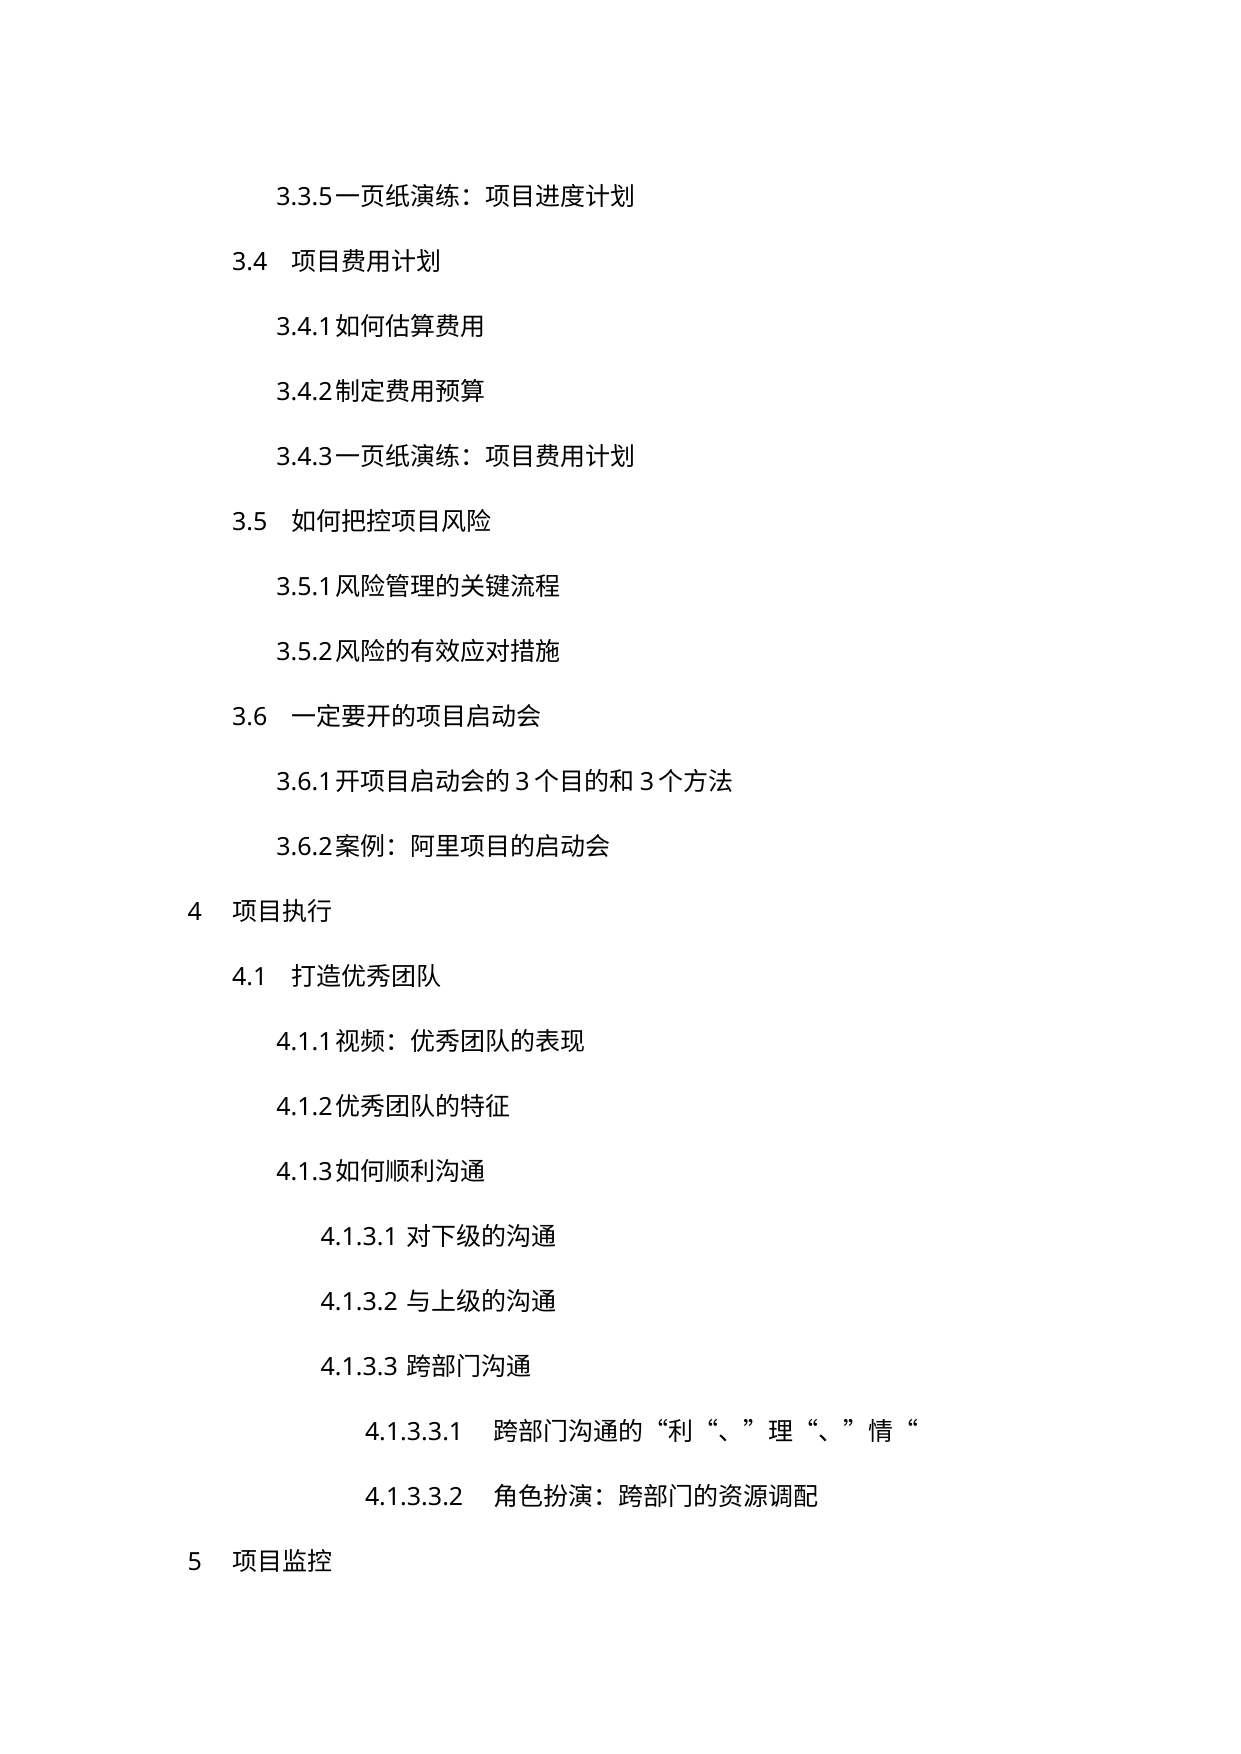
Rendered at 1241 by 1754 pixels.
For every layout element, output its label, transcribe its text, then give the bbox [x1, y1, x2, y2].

list 项目监控 [187, 1527, 1053, 1592]
list 跨部门沟通 [320, 1332, 1053, 1397]
list 一页纸演练：项目进度计划 [276, 162, 1053, 227]
list 如何把控项目风险 [232, 487, 1053, 552]
list 如何估算费用 [276, 292, 1053, 357]
list 优秀团队的特征 [276, 1072, 1053, 1137]
list 项目费用计划 [232, 227, 1053, 292]
list 角色扮演：跨部门的资源调配 [365, 1462, 1053, 1527]
list 项目执行 [187, 877, 1053, 942]
list 案例：阿里项目的启动会 [276, 812, 1053, 877]
list 视频：优秀团队的表现 [276, 1007, 1053, 1072]
list 与上级的沟通 [320, 1267, 1053, 1332]
list 对下级的沟通 [320, 1202, 1053, 1267]
list 开项目启动会的3个目的和3个方法 [276, 747, 1053, 812]
list 跨部门沟通的“利“、”理“、”情“ [365, 1397, 1053, 1462]
list 风险的有效应对措施 [276, 617, 1053, 682]
list 风险管理的关键流程 [276, 552, 1053, 617]
list 一定要开的项目启动会 [232, 682, 1053, 747]
list 如何顺利沟通 [276, 1137, 1053, 1202]
list 一页纸演练：项目费用计划 [276, 422, 1053, 487]
list 制定费用预算 [276, 357, 1053, 422]
list 打造优秀团队 [232, 942, 1053, 1007]
